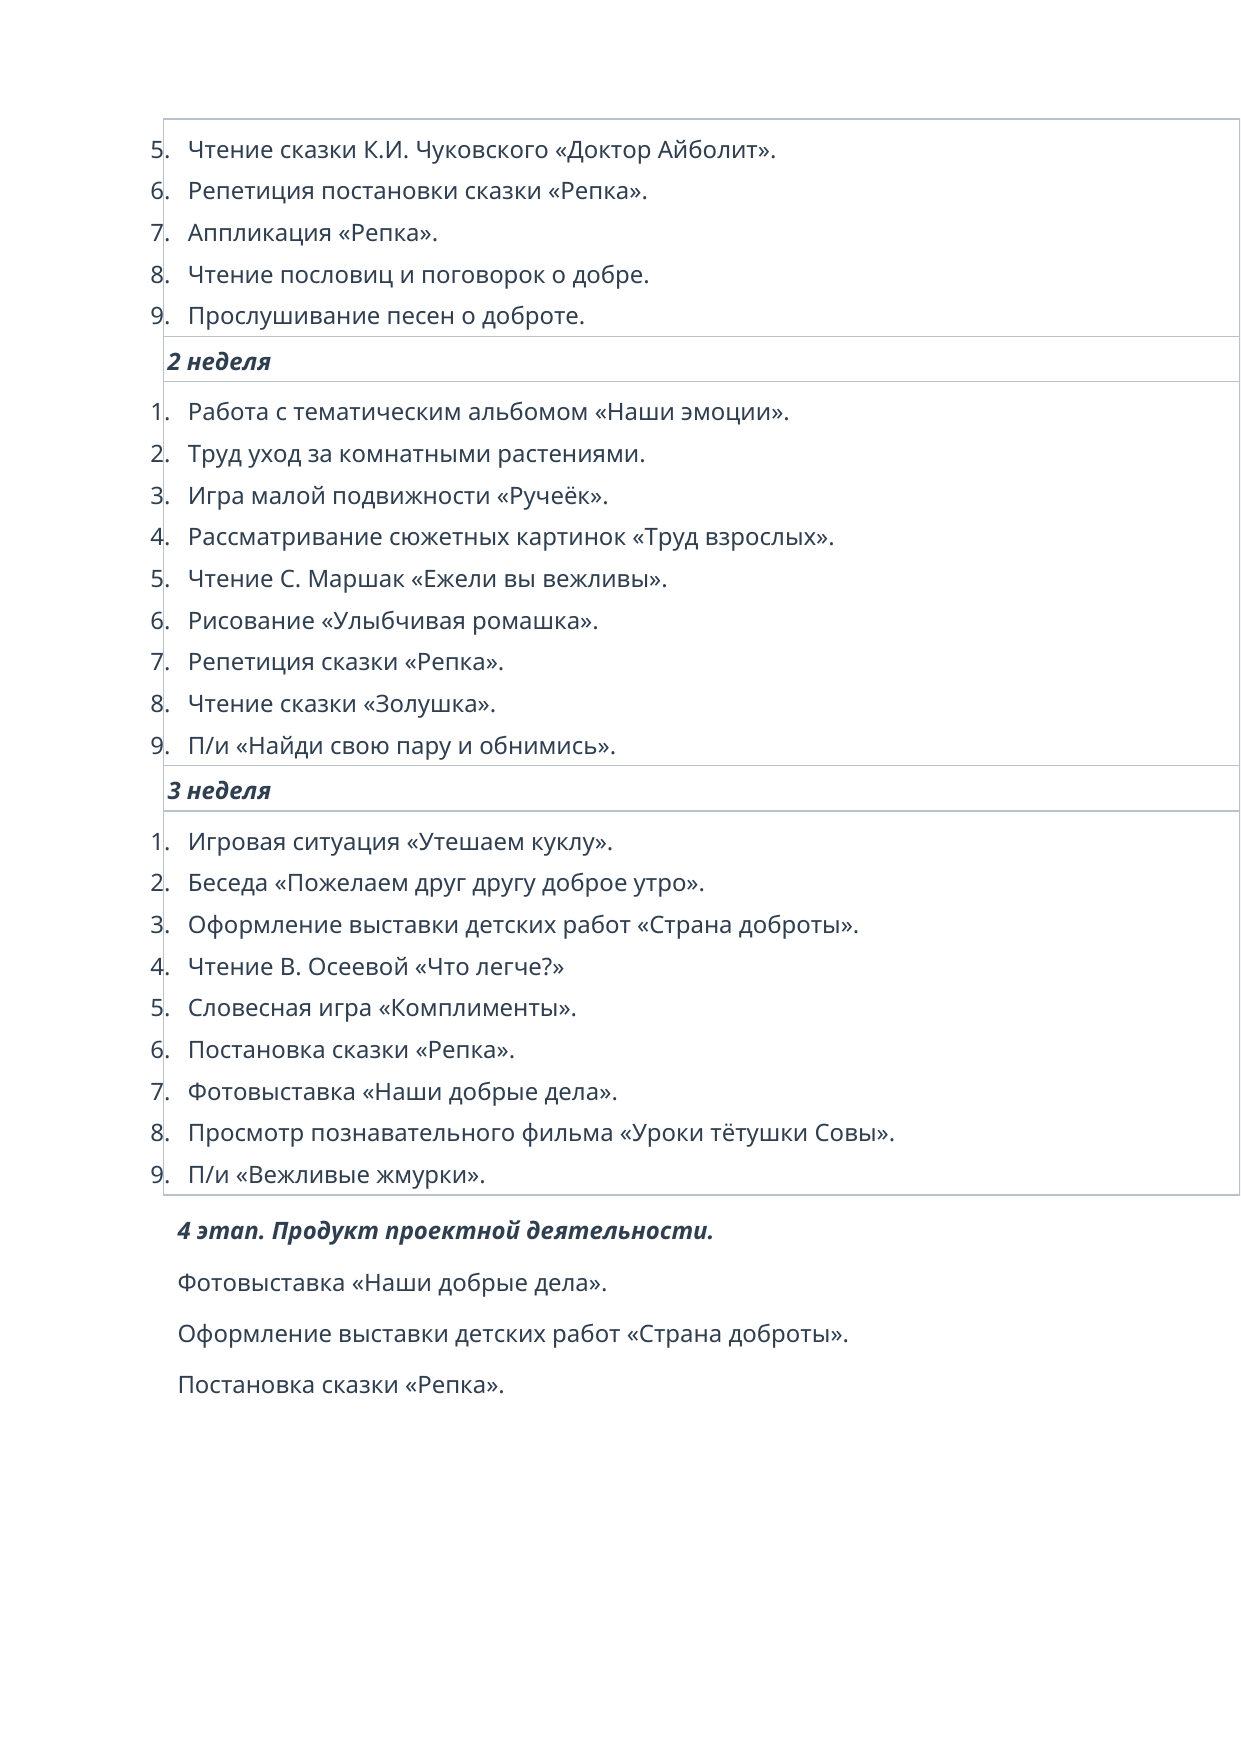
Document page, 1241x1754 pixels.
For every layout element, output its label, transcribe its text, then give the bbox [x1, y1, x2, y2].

table_cell 3 неделя [164, 766, 1239, 810]
table_cell Работа с тематическим альбомом «Наши эмоции». Труд уход за комнатными растениями. Игра малой подвижности «Ручеёк». Рассматривание сюжетных картинок «Труд взрослых». Чтение С. Маршак «Ежели вы вежливы». Рисование «Улыбчивая ромашка». Репетиция сказки «Репка». Чтение сказки «Золушка». П/и «Найди свою пару и обнимись». [164, 382, 1239, 765]
text Постановка сказки «Репка». [177, 1368, 1152, 1400]
text 4 этап. Продукт проектной деятельности. [177, 1214, 1152, 1247]
text Фотовыставка «Наши добрые дела». [177, 1265, 1152, 1298]
table_cell Игровая ситуация «Утешаем куклу». Беседа «Пожелаем друг другу доброе утро». Оформление выставки детских работ «Страна доброты». Чтение В. Осеевой «Что легче?» Словесная игра «Комплименты». Постановка сказки «Репка». Фотовыставка «Наши добрые дела». Просмотр познавательного фильма «Уроки тётушки Совы». П/и «Вежливые жмурки». [164, 812, 1239, 1194]
table_cell 2 неделя [164, 337, 1239, 381]
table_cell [164, 120, 1239, 336]
text Оформление выставки детских работ «Страна доброты». [177, 1316, 1152, 1349]
